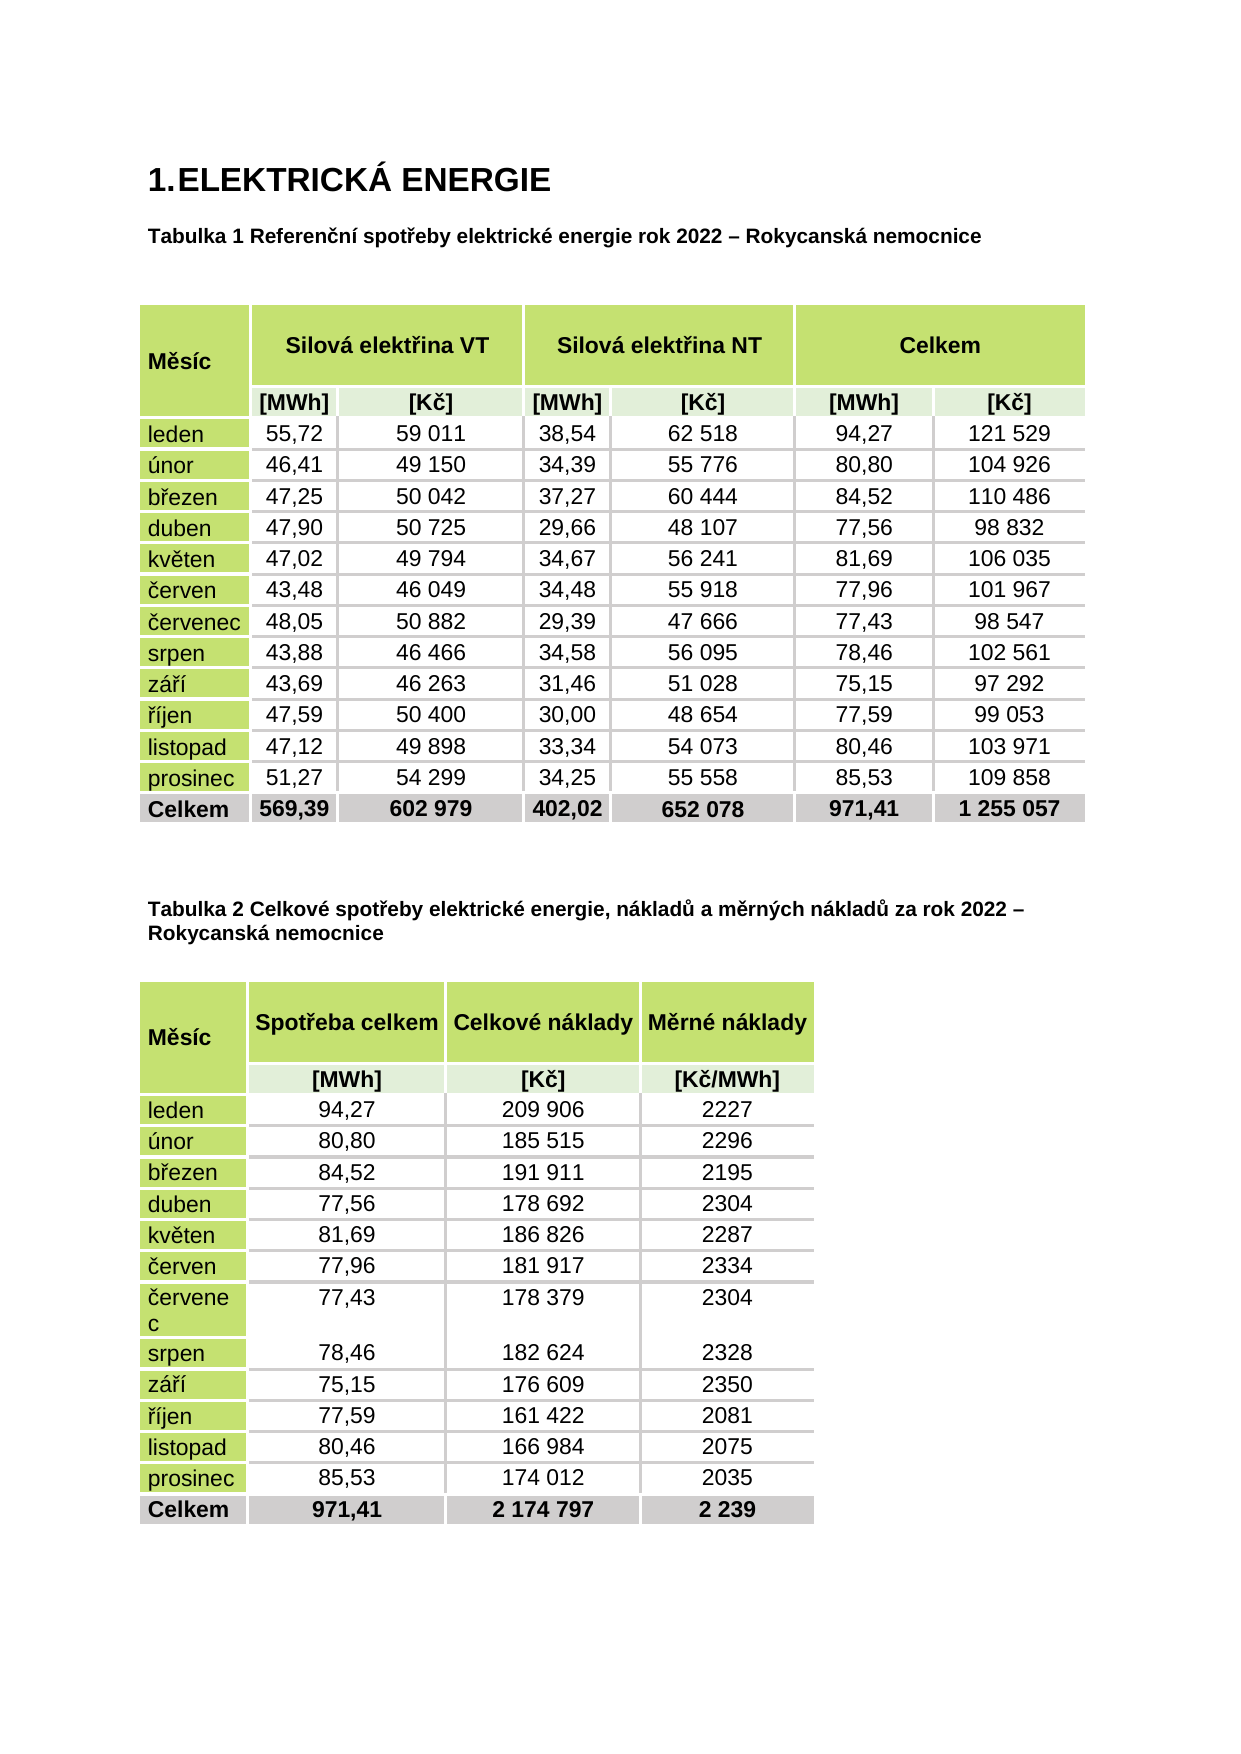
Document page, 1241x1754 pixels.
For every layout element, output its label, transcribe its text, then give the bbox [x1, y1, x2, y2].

table_cell 47,59 [252, 701, 336, 729]
table_cell 2227 [642, 1096, 814, 1124]
table_cell 2075 [642, 1433, 814, 1461]
table_cell 2287 [642, 1221, 814, 1249]
table_cell 50 042 [339, 482, 522, 510]
table_cell 75,15 [796, 669, 932, 697]
table_cell 47,02 [252, 544, 336, 572]
table_cell 209 906 [447, 1096, 639, 1124]
table_cell 75,15 [249, 1371, 444, 1399]
table_cell srpen [140, 638, 249, 666]
table_cell 34,58 [525, 638, 609, 666]
table_cell [MWh] [525, 388, 609, 416]
table_cell 80,80 [796, 451, 932, 479]
table_cell 185 515 [447, 1127, 639, 1155]
table_cell 85,53 [249, 1464, 444, 1492]
table_cell 47 666 [612, 607, 793, 635]
table_cell červenec [140, 607, 249, 635]
table_cell 2328 [642, 1339, 814, 1367]
table_cell 94,27 [249, 1096, 444, 1124]
table_cell prosinec [140, 1464, 246, 1492]
table_cell 47,12 [252, 732, 336, 760]
table_cell 102 561 [935, 638, 1085, 666]
table_cell 101 967 [935, 576, 1085, 604]
table_cell 80,46 [249, 1433, 444, 1461]
table_cell 84,52 [796, 482, 932, 510]
table_cell 2 174 797 [447, 1496, 639, 1524]
table_cell 50 400 [339, 701, 522, 729]
table_cell 2195 [642, 1159, 814, 1187]
table_cell [Kč] [612, 388, 793, 416]
table_cell březen [140, 1159, 246, 1187]
table_cell [MWh] [796, 388, 932, 416]
table_cell červenec [140, 1284, 246, 1336]
table_cell duben [140, 1190, 246, 1218]
table_cell 55,72 [252, 419, 336, 447]
table_cell [Kč] [339, 388, 522, 416]
table_cell 46 049 [339, 576, 522, 604]
table_cell 54 299 [339, 763, 522, 791]
table_cell 98 832 [935, 513, 1085, 541]
table_cell 106 035 [935, 544, 1085, 572]
table_cell 50 725 [339, 513, 522, 541]
table_cell 56 241 [612, 544, 793, 572]
text Tabulka 2 Celkové spotřeby elektrické energie, nákladů a měrných nákladů za rok 2022 – Rokycanská nemocnice [148, 896, 1093, 944]
table_cell 47,25 [252, 482, 336, 510]
table_cell 81,69 [249, 1221, 444, 1249]
table_cell 182 624 [447, 1339, 639, 1367]
table_cell [Kč] [447, 1065, 639, 1093]
table_cell 78,46 [796, 638, 932, 666]
table_header Měsíc [140, 305, 249, 416]
table_cell 49 898 [339, 732, 522, 760]
table_cell 48,05 [252, 607, 336, 635]
table_cell 2296 [642, 1127, 814, 1155]
table_cell 43,88 [252, 638, 336, 666]
table_cell 99 053 [935, 701, 1085, 729]
table_cell prosinec [140, 763, 249, 791]
table_cell 54 073 [612, 732, 793, 760]
table_header Měrné náklady [642, 982, 814, 1062]
table_cell 49 794 [339, 544, 522, 572]
table_header Silová elektřina NT [525, 305, 793, 385]
table_cell 77,56 [796, 513, 932, 541]
table_cell 161 422 [447, 1402, 639, 1430]
table_cell 186 826 [447, 1221, 639, 1249]
table_cell 46 263 [339, 669, 522, 697]
table_cell [Kč/MWh] [642, 1065, 814, 1093]
table_cell 46 466 [339, 638, 522, 666]
table_cell 30,00 [525, 701, 609, 729]
table_cell 2304 [642, 1284, 814, 1336]
table_cell 97 292 [935, 669, 1085, 697]
table_cell listopad [140, 732, 249, 760]
table_cell 48 654 [612, 701, 793, 729]
table_header Měsíc [140, 982, 246, 1093]
table_cell 178 692 [447, 1190, 639, 1218]
table_cell 178 379 [447, 1284, 639, 1336]
table_cell 80,80 [249, 1127, 444, 1155]
table_cell 34,67 [525, 544, 609, 572]
table_cell 1 255 057 [935, 794, 1085, 822]
table_cell 2081 [642, 1402, 814, 1430]
table_cell [MWh] [249, 1065, 444, 1093]
table_cell [Kč] [935, 388, 1085, 416]
table_cell 37,27 [525, 482, 609, 510]
table_cell 2304 [642, 1190, 814, 1218]
table_cell 110 486 [935, 482, 1085, 510]
table_cell červen [140, 1252, 246, 1280]
table_cell 402,02 [525, 794, 609, 822]
table_cell 2035 [642, 1464, 814, 1492]
table_cell 2334 [642, 1252, 814, 1280]
table_cell 49 150 [339, 451, 522, 479]
table_cell květen [140, 544, 249, 572]
table_cell 77,43 [796, 607, 932, 635]
table_cell srpen [140, 1339, 246, 1367]
table_cell 77,96 [249, 1252, 444, 1280]
table_cell 602 979 [339, 794, 522, 822]
table_cell 77,96 [796, 576, 932, 604]
table_header Celkem [796, 305, 1085, 385]
table_cell [MWh] [252, 388, 336, 416]
table_cell 2 239 [642, 1496, 814, 1524]
table_cell duben [140, 513, 249, 541]
table_cell Celkem [140, 794, 249, 822]
table_cell 652 078 [612, 794, 793, 822]
table_cell leden [140, 1096, 246, 1124]
table_cell 103 971 [935, 732, 1085, 760]
table_cell únor [140, 451, 249, 479]
table_cell 569,39 [252, 794, 336, 822]
table_cell 46,41 [252, 451, 336, 479]
table_cell 55 776 [612, 451, 793, 479]
table_cell 77,43 [249, 1284, 444, 1336]
text Tabulka 1 Referenční spotřeby elektrické energie rok 2022 – Rokycanská nemocnice [148, 223, 1093, 247]
table_cell 29,39 [525, 607, 609, 635]
table_cell březen [140, 482, 249, 510]
table_cell 33,34 [525, 732, 609, 760]
table_cell 29,66 [525, 513, 609, 541]
table_cell 121 529 [935, 419, 1085, 447]
table_cell 85,53 [796, 763, 932, 791]
table_cell 55 918 [612, 576, 793, 604]
table_cell 971,41 [796, 794, 932, 822]
table_cell 166 984 [447, 1433, 639, 1461]
table_cell Celkem [140, 1496, 246, 1524]
table_cell 43,48 [252, 576, 336, 604]
table_cell září [140, 1371, 246, 1399]
table_cell květen [140, 1221, 246, 1249]
subtitle Elektrická energie [148, 160, 1093, 198]
table_cell 191 911 [447, 1159, 639, 1187]
table_cell 47,90 [252, 513, 336, 541]
table_cell 77,59 [796, 701, 932, 729]
table_cell 2350 [642, 1371, 814, 1399]
table_cell 84,52 [249, 1159, 444, 1187]
table_cell 109 858 [935, 763, 1085, 791]
table_cell říjen [140, 1402, 246, 1430]
table_header Celkové náklady [447, 982, 639, 1062]
table_cell 81,69 [796, 544, 932, 572]
table_cell 80,46 [796, 732, 932, 760]
table_cell 34,39 [525, 451, 609, 479]
table_cell září [140, 669, 249, 697]
table_cell 51 028 [612, 669, 793, 697]
table_cell 60 444 [612, 482, 793, 510]
table_cell 94,27 [796, 419, 932, 447]
table_cell 34,48 [525, 576, 609, 604]
table_cell listopad [140, 1433, 246, 1461]
table_cell 55 558 [612, 763, 793, 791]
table_cell 77,56 [249, 1190, 444, 1218]
table_cell 31,46 [525, 669, 609, 697]
table_cell únor [140, 1127, 246, 1155]
table_cell 56 095 [612, 638, 793, 666]
table_cell leden [140, 419, 249, 447]
table_cell 62 518 [612, 419, 793, 447]
table_header Spotřeba celkem [249, 982, 444, 1062]
table_cell 48 107 [612, 513, 793, 541]
table_cell 98 547 [935, 607, 1085, 635]
table_cell 104 926 [935, 451, 1085, 479]
table_cell 176 609 [447, 1371, 639, 1399]
table_cell 38,54 [525, 419, 609, 447]
table_cell 971,41 [249, 1496, 444, 1524]
table_cell červen [140, 576, 249, 604]
table_cell 174 012 [447, 1464, 639, 1492]
table_cell říjen [140, 701, 249, 729]
table_cell 181 917 [447, 1252, 639, 1280]
table_cell 78,46 [249, 1339, 444, 1367]
table_cell 34,25 [525, 763, 609, 791]
table_cell 77,59 [249, 1402, 444, 1430]
table_cell 50 882 [339, 607, 522, 635]
table_cell 51,27 [252, 763, 336, 791]
table_header Silová elektřina VT [252, 305, 522, 385]
table_cell 59 011 [339, 419, 522, 447]
table_cell 43,69 [252, 669, 336, 697]
